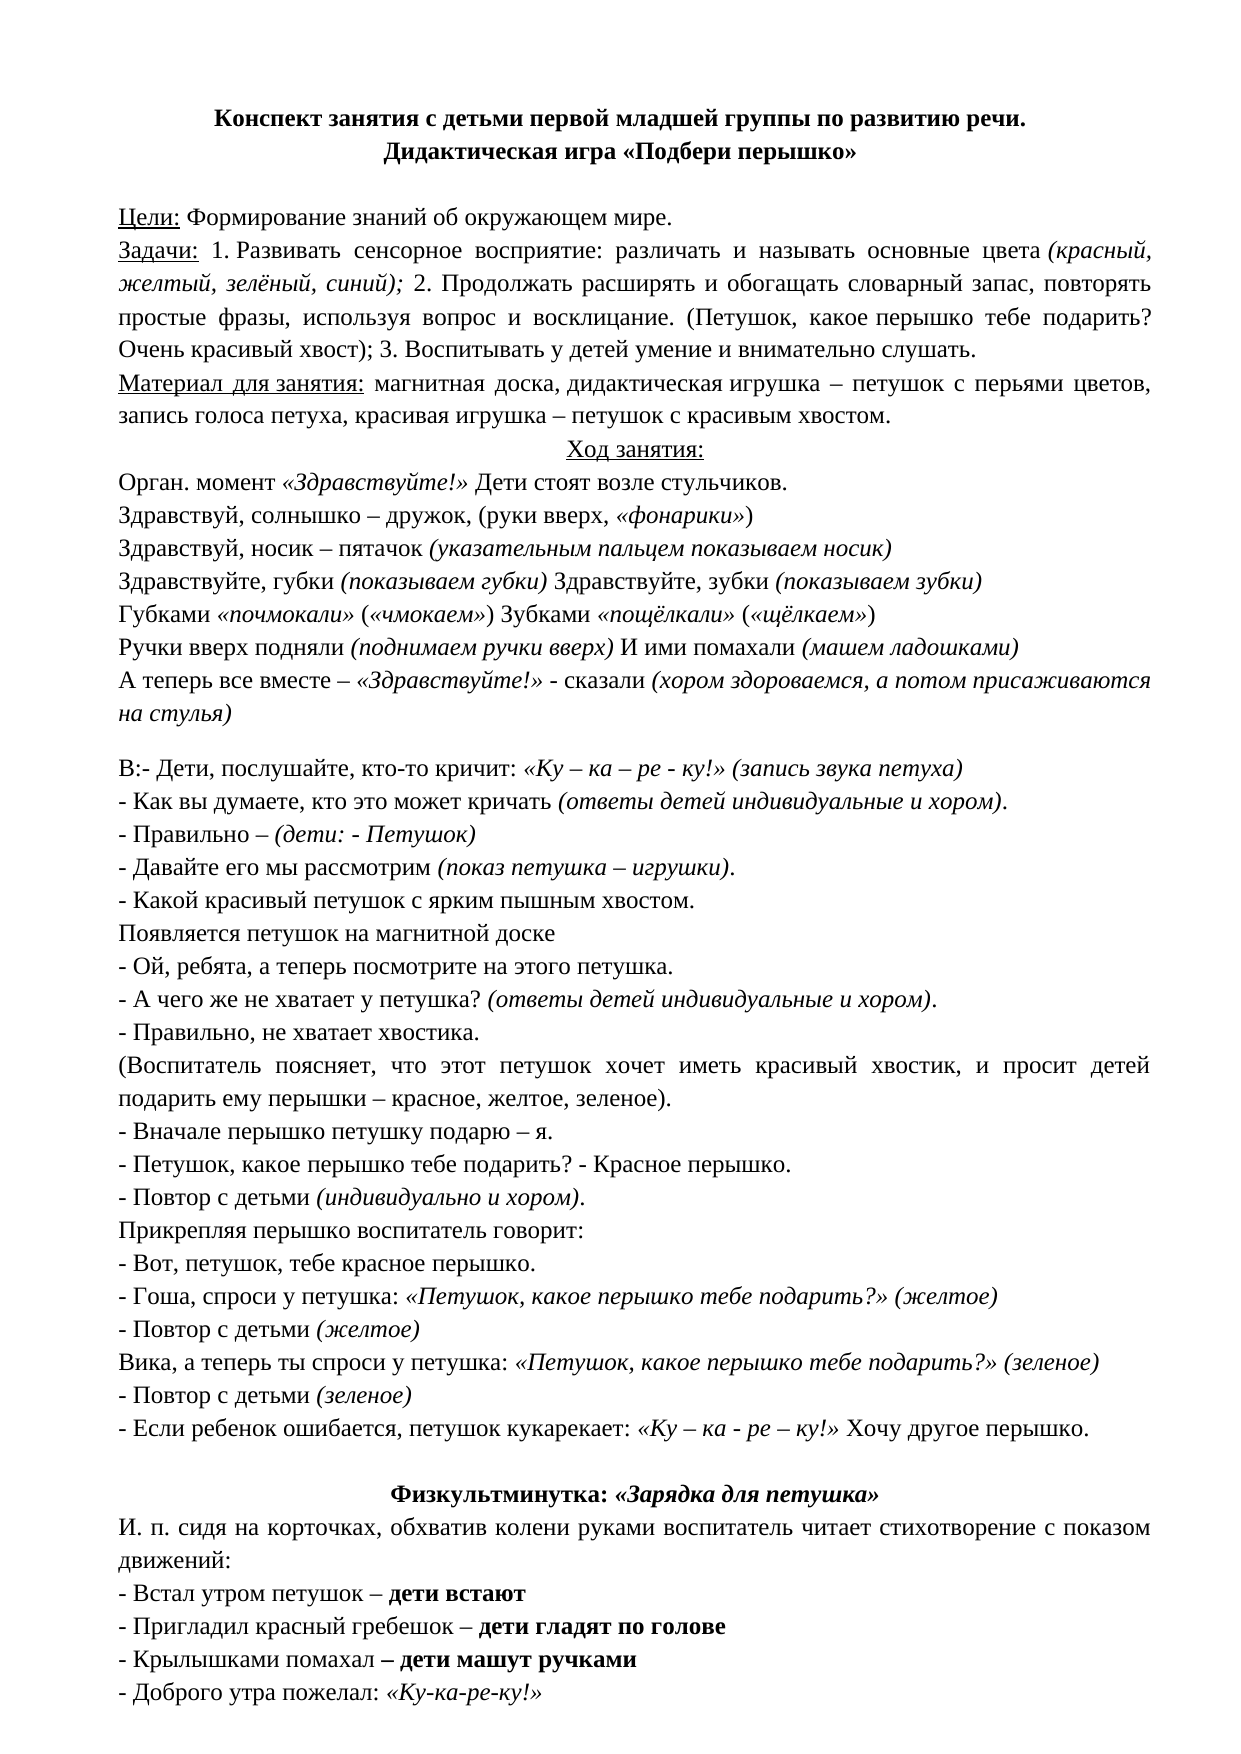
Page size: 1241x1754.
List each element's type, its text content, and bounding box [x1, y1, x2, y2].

text Губками «почмокали» («чмокаем») Зубками «пощёлкали» («щёлкаем») [118, 599, 1152, 627]
text - Петушок, какое перышко тебе подарить? - Красное перышко. [118, 1149, 1152, 1178]
text Конспект занятия с детьми первой младшей группы по развитию речи. [29, 103, 1211, 132]
text Здравствуй, носик – пятачок (указательным пальцем показываем носик) [118, 533, 1152, 561]
text - Правильно – (дети: - Петушок) [118, 819, 1152, 848]
text Дидактическая игра «Подбери перышко» [29, 136, 1211, 165]
text Задачи: 1. Развивать сенсорное восприятие: различать и называть основные цвета (красный, желтый, зелёный, синий); 2. Продолжать расширять и обогащать словарный запас, повторять простые фразы, используя вопрос и восклицание. (Петушок, какое перышко тебе подарить? Очень красивый хвост); 3. Воспитывать у детей умение и внимательно слушать. [118, 236, 1152, 363]
text Здравствуйте, губки (показываем губки) Здравствуйте, зубки (показываем зубки) [118, 566, 1152, 594]
text Материал для занятия: магнитная доска, дидактическая игрушка – петушок с перьями цветов, запись голоса петуха, красивая игрушка – петушок с красивым хвостом. [118, 368, 1152, 429]
text Здравствуй, солнышко – дружок, (руки вверх, «фонарики») [118, 500, 1152, 528]
text Прикрепляя перышко воспитатель говорит: [118, 1215, 1152, 1244]
text - Пригладил красный гребешок – дети гладят по голове [118, 1611, 1152, 1640]
text Орган. момент «Здравствуйте!» Дети стоят возле стульчиков. [118, 467, 1152, 495]
text - Давайте его мы рассмотрим (показ петушка – игрушки). [118, 852, 1152, 881]
text (Воспитатель поясняет, что этот петушок хочет иметь красивый хвостик, и просит детей подарить ему перышки – красное, желтое, зеленое). [118, 1050, 1152, 1112]
text Вика, а теперь ты спроси у петушка: «Петушок, какое перышко тебе подарить?» (зеленое) [118, 1347, 1152, 1376]
text - Правильно, не хватает хвостика. [118, 1017, 1152, 1046]
text - Повтор с детьми (зеленое) [118, 1380, 1152, 1409]
text А теперь все вместе – «Здравствуйте!» - сказали (хором здороваемся, а потом присаживаются на стулья) [118, 665, 1152, 727]
text Ход занятия: [118, 434, 1152, 462]
text - Вначале перышко петушку подарю – я. [118, 1116, 1152, 1145]
text Цели: Формирование знаний об окружающем мире. [118, 202, 1152, 231]
text Ручки вверх подняли (поднимаем ручки вверх) И ими помахали (машем ладошками) [118, 632, 1152, 661]
text Физкультминутка: «Зарядка для петушка» [118, 1479, 1152, 1508]
text - Встал утром петушок – дети встают [118, 1578, 1152, 1607]
text - Вот, петушок, тебе красное перышко. [118, 1248, 1152, 1277]
text - Какой красивый петушок с ярким пышным хвостом. [118, 885, 1152, 914]
text - Если ребенок ошибается, петушок кукарекает: «Ку – ка - ре – ку!» Хочу другое перышко. [118, 1413, 1152, 1442]
text - Крылышками помахал – дети машут ручками [118, 1644, 1152, 1673]
text - Повтор с детьми (индивидуально и хором). [118, 1182, 1152, 1211]
text В:- Дети, послушайте, кто-то кричит: «Ку – ка – ре - ку!» (запись звука петуха) [118, 753, 1152, 782]
text Появляется петушок на магнитной доске [118, 918, 1152, 947]
text И. п. сидя на корточках, обхватив колени руками воспитатель читает стихотворение с показом движений: [118, 1512, 1152, 1574]
text - Повтор с детьми (желтое) [118, 1314, 1152, 1343]
text - Доброго утра пожелал: «Ку-ка-ре-ку!» [118, 1677, 1152, 1706]
text - А чего же не хватает у петушка? (ответы детей индивидуальные и хором). [118, 984, 1152, 1013]
text - Ой, ребята, а теперь посмотрите на этого петушка. [118, 951, 1152, 980]
text - Гоша, спроси у петушка: «Петушок, какое перышко тебе подарить?» (желтое) [118, 1281, 1152, 1310]
text - Как вы думаете, кто это может кричать (ответы детей индивидуальные и хором). [118, 786, 1152, 814]
